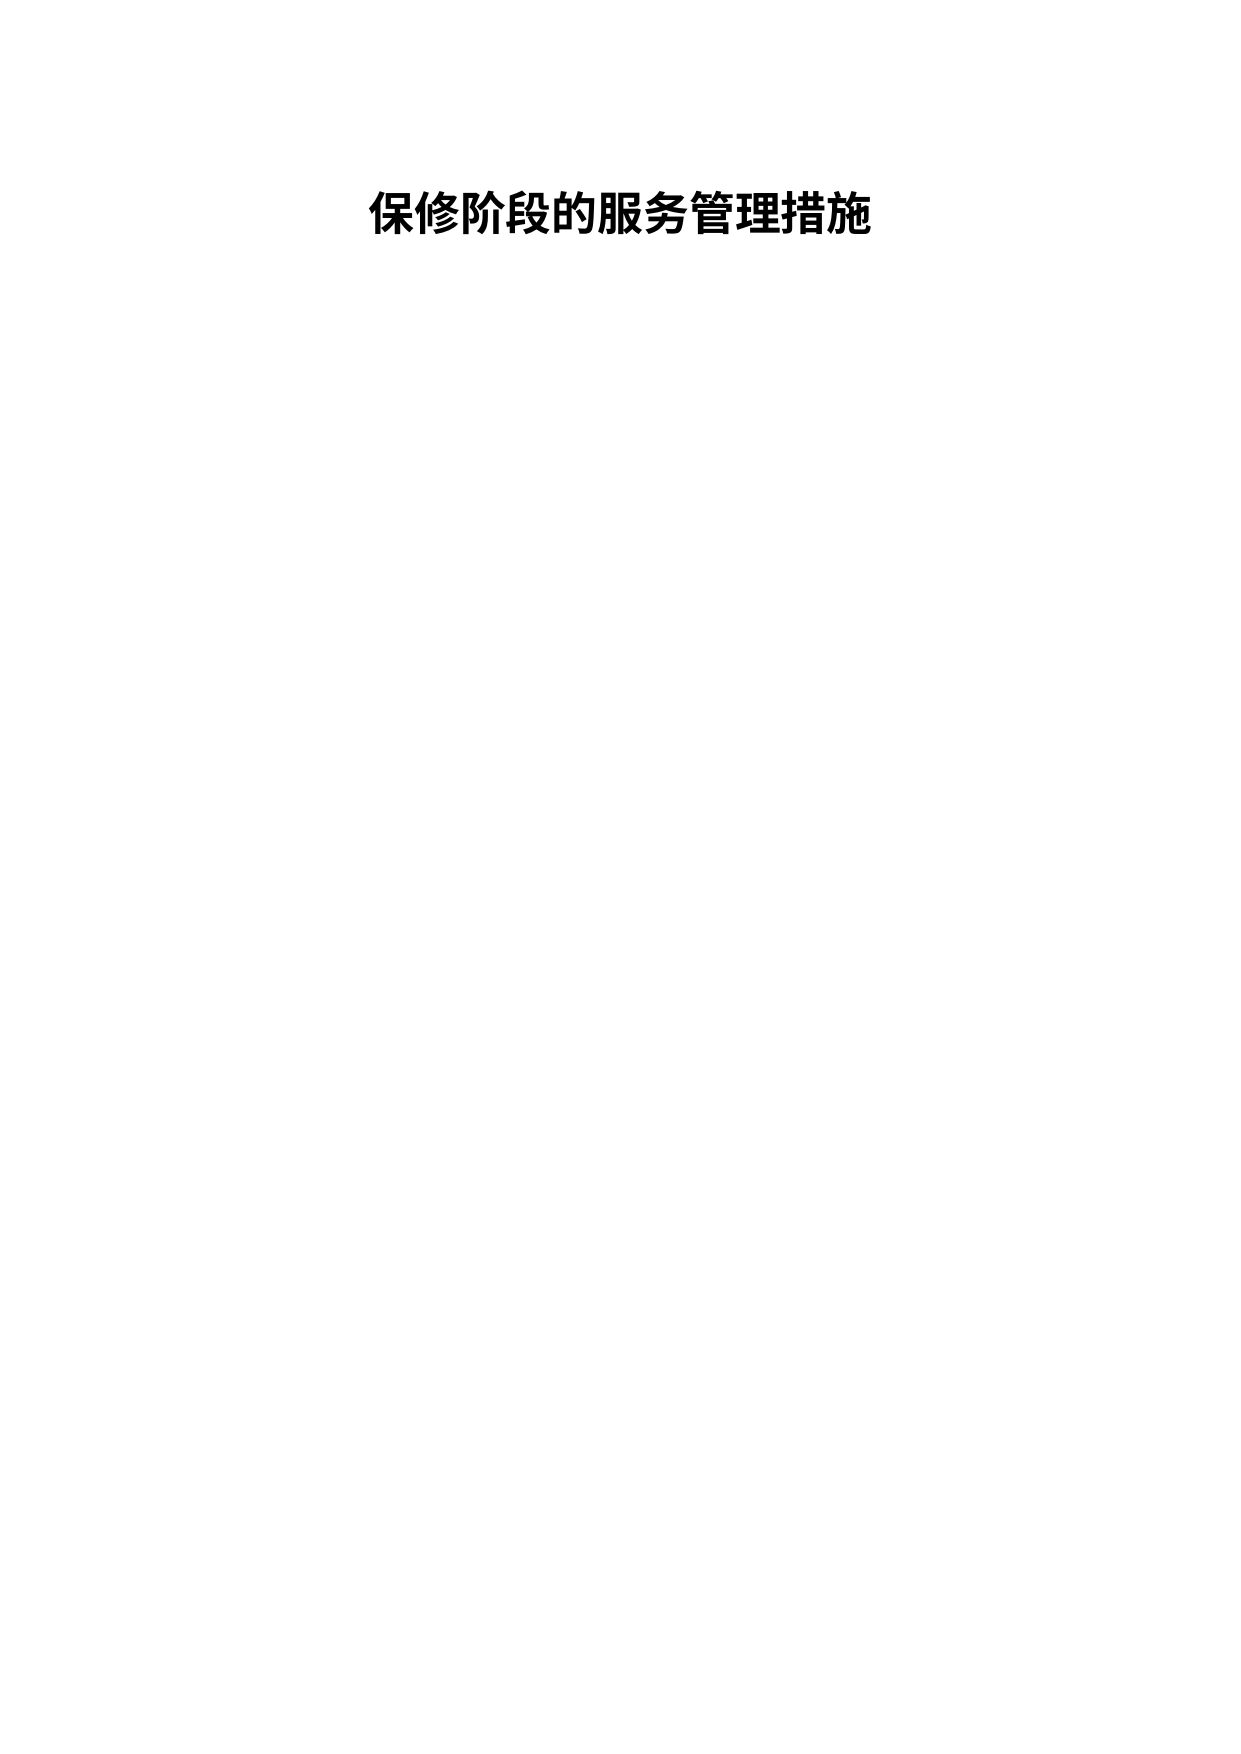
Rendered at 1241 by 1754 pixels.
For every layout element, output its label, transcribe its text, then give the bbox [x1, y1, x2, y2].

text 保修阶段的服务管理措施 [187, 162, 1053, 259]
